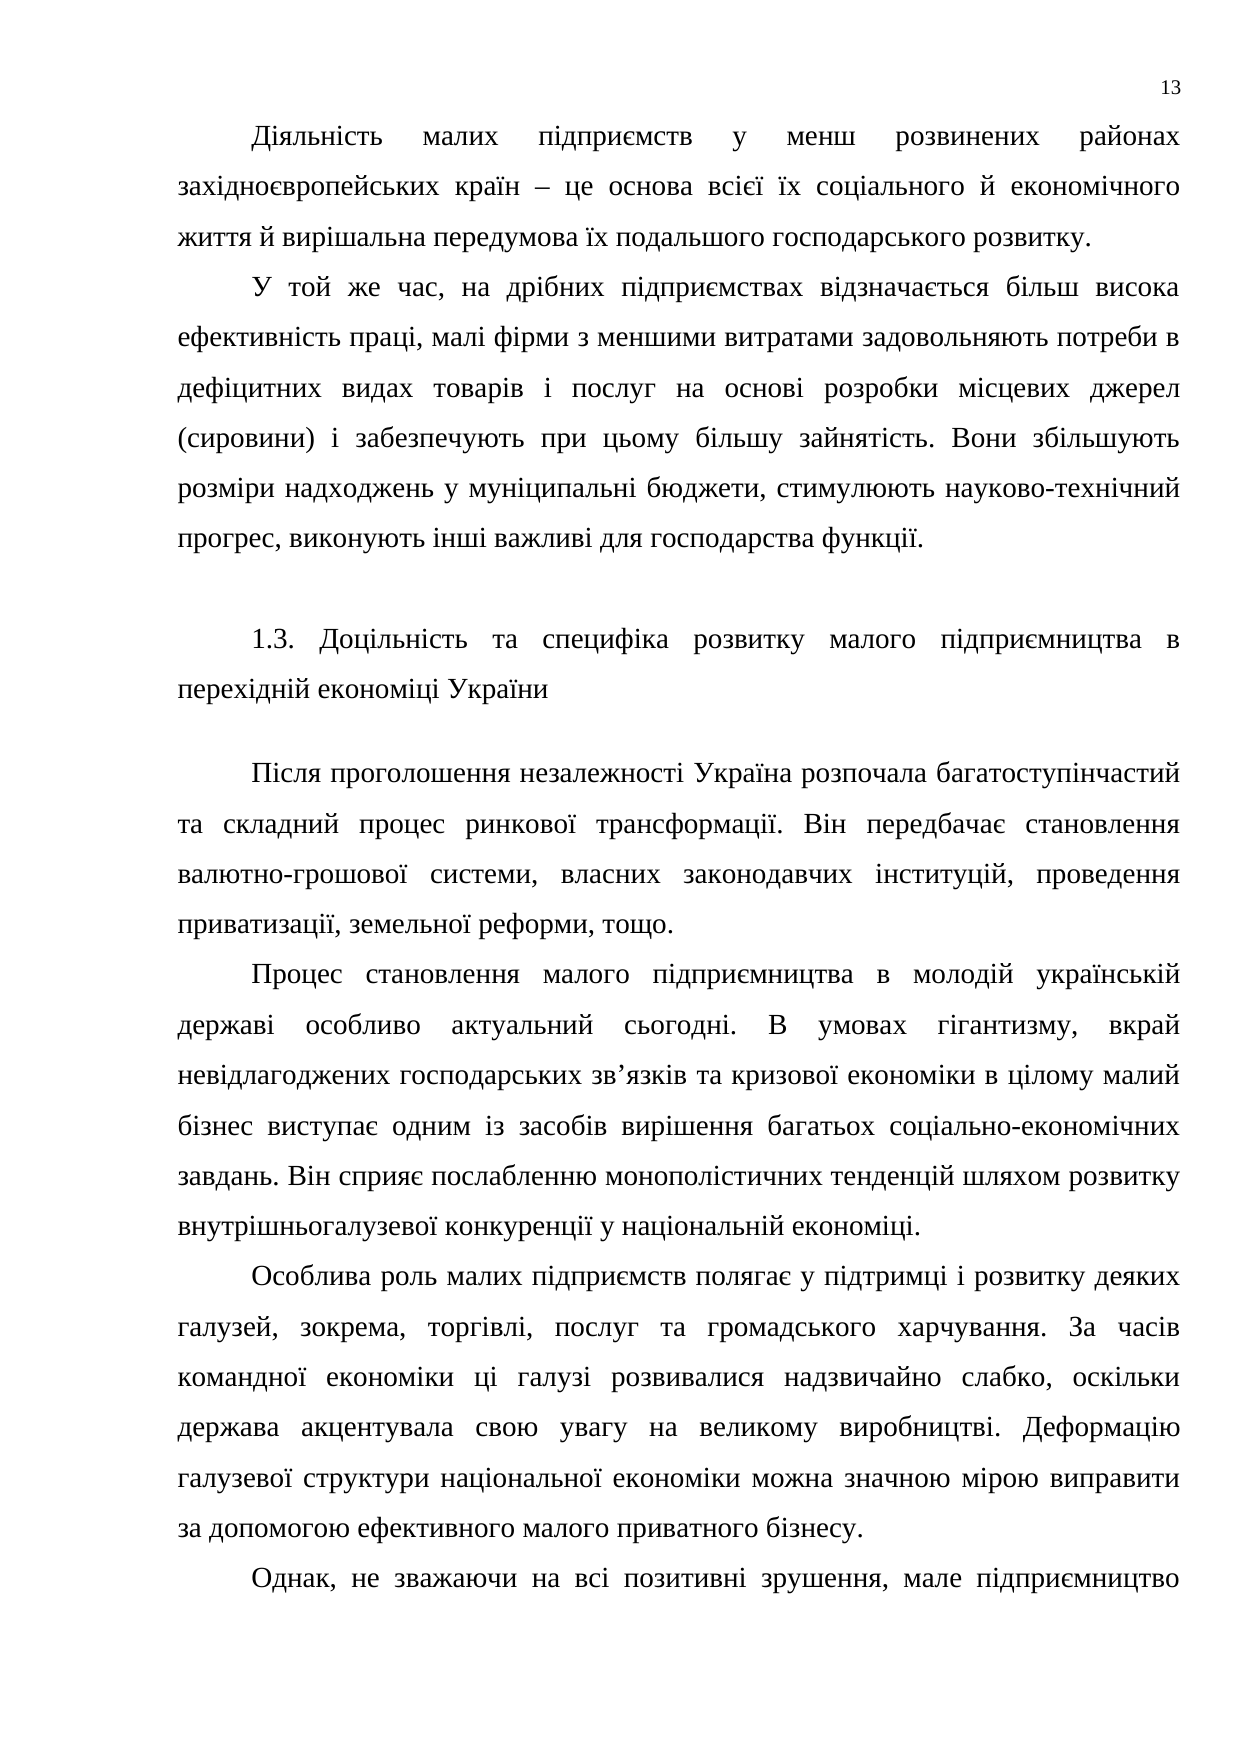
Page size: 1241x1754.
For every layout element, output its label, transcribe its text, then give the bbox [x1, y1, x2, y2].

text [177, 1560, 1181, 1594]
subtitle 1.3. Доцільність та специфіка розвитку малого підприємництва в перехідній економіці України [177, 621, 1181, 705]
text Діяльність малих підприємств у менш розвинених районах західноєвропейських країн – це основа всієї їх соціального й економічного життя й вирішальна передумова їх подальшого господарського розвитку. [177, 118, 1181, 252]
text Особлива роль малих підприємств полягає у підтримці і розвитку деяких галузей, зокрема, торгівлі, послуг та громадського харчування. За часів командної економіки ці галузі розвивалися надзвичайно слабко, оскільки держава акцентувала свою увагу на великому виробництві. Деформацію галузевої структури національної економіки можна значною мірою виправити за допомогою ефективного малого приватного бізнесу. [177, 1258, 1181, 1544]
text Процес становлення малого підприємництва в молодій українській державі особливо актуальний сьогодні. В умовах гігантизму, вкрай невідлагоджених господарських зв’язків та кризової економіки в цілому малий бізнес виступає одним із засобів вирішення багатьох соціально-економічних завдань. Він сприяє послабленню монополістичних тенденцій шляхом розвитку внутрішньогалузевої конкуренції у національній економіці. [177, 957, 1181, 1242]
text Після проголошення незалежності Україна розпочала багатоступінчастий та складний процес ринкової трансформації. Він передбачає становлення валютно-грошової системи, власних законодавчих інституцій, проведення приватизації, земельної реформи, тощо. [177, 755, 1181, 940]
text У той же час, на дрібних підприємствах відзначається більш висока ефективність праці, малі фірми з меншими витратами задовольняють потреби в дефіцитних видах товарів і послуг на основі розробки місцевих джерел (сировини) і забезпечують при цьому більшу зайнятість. Вони збільшують розміри надходжень у муніципальні бюджети, стимулюють науково-технічний прогрес, виконують інші важливі для господарства функції. [177, 269, 1181, 554]
